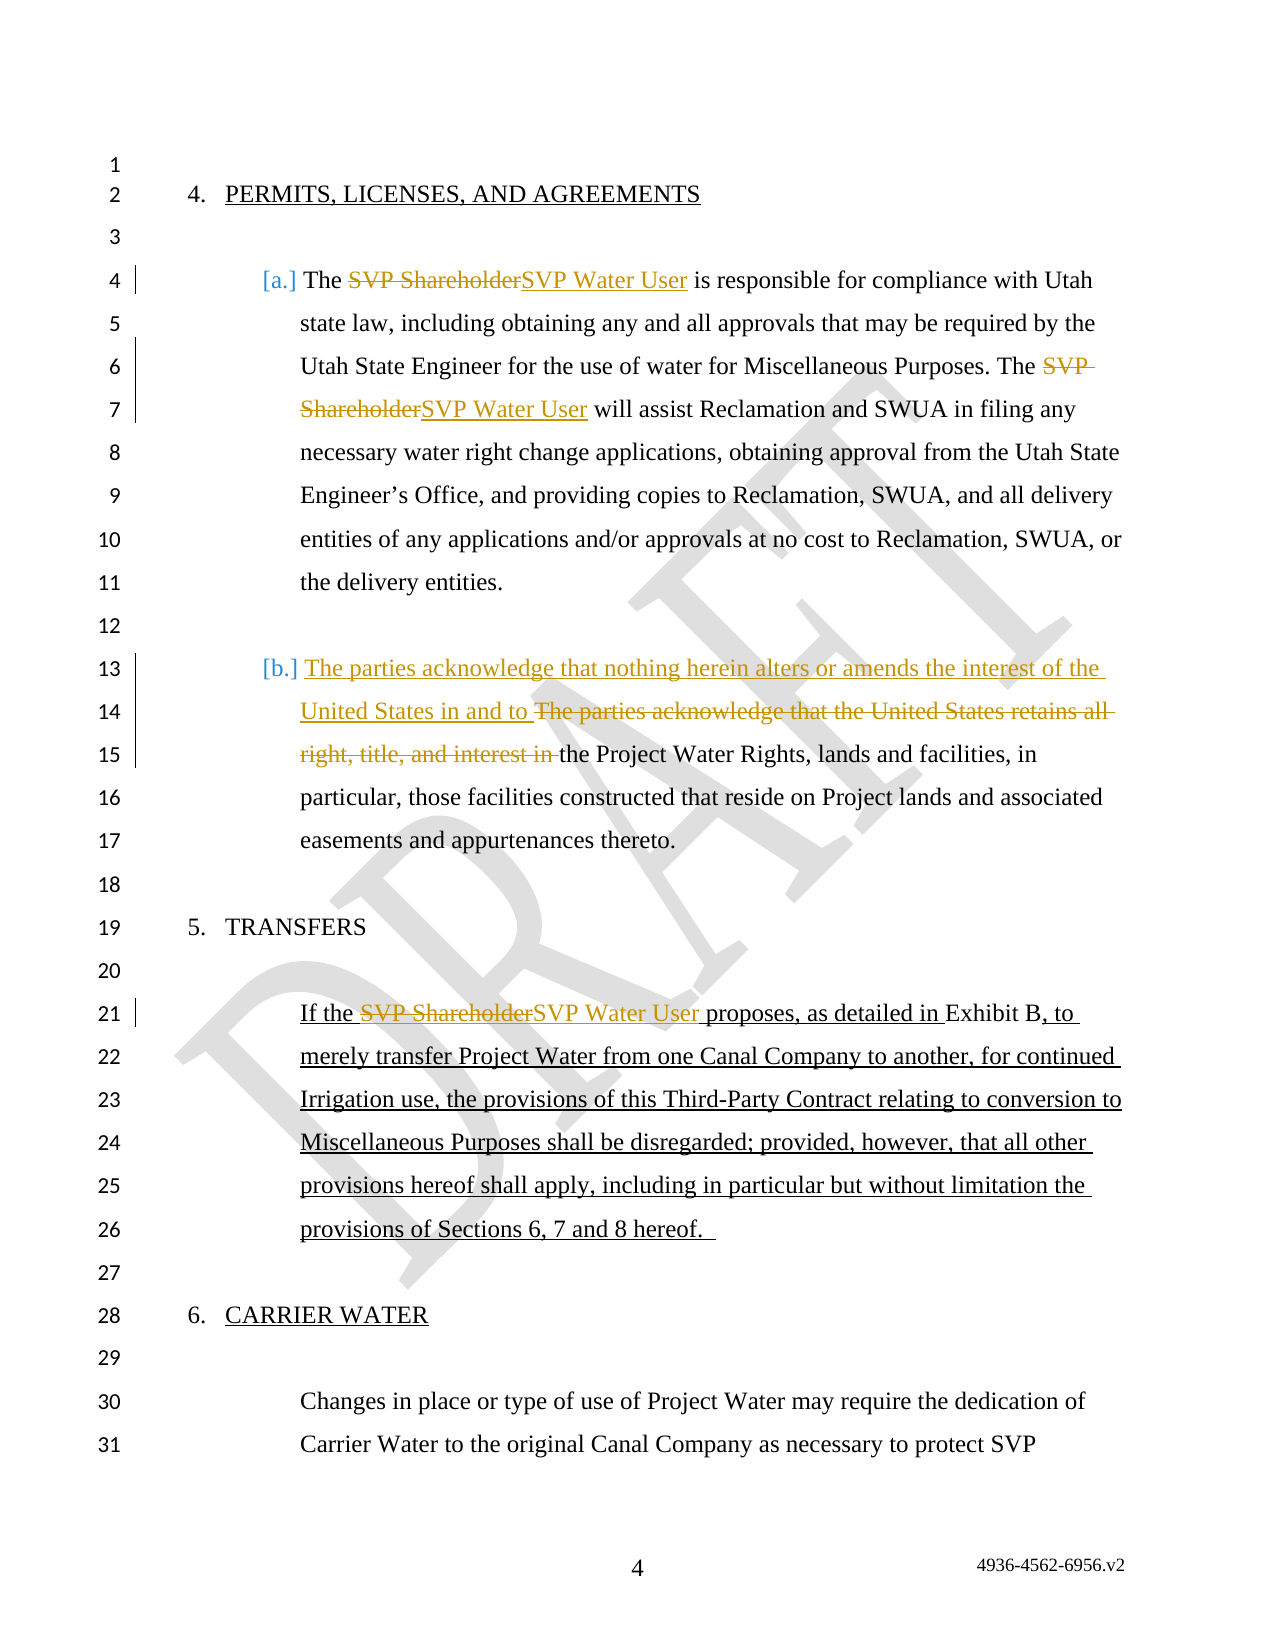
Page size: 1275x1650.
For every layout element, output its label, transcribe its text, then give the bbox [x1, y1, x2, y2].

list TRANSFERS [187, 912, 1125, 941]
list PERMITS, LICENSES, AND AGREEMENTS [187, 179, 1125, 207]
list CARRIER WATER [187, 1300, 1125, 1329]
list The is responsible for compliance with Utah state law, including obtaining any and all approvals that may be required by the Utah State Engineer for the use of water for Miscellaneous Purposes. The will assist Reclamation and SWUA in filing any necessary water right change applications, obtaining approval from the Utah State Engineer’s Office, and providing copies to Reclamation, SWUA, and all delivery entities of any applications and/or approvals at no cost to Reclamation, SWUA, or the delivery entities. [262, 265, 1125, 596]
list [300, 1386, 1125, 1458]
list the Project Water Rights, lands and facilities, in particular, those facilities constructed that reside on Project lands and associated easements and appurtenances thereto. [262, 653, 1125, 854]
list If the proposes, as detailed in Exhibit B, to merely transfer Project Water from one Canal Company to another, for continued Irrigation use, the provisions of this Third-Party Contract relating to conversion to Miscellaneous Purposes shall be disregarded; provided, however, that all other provisions hereof shall apply, including in particular but without limitation the provisions of Sections 6, 7 and 8 hereof. [300, 998, 1125, 1242]
